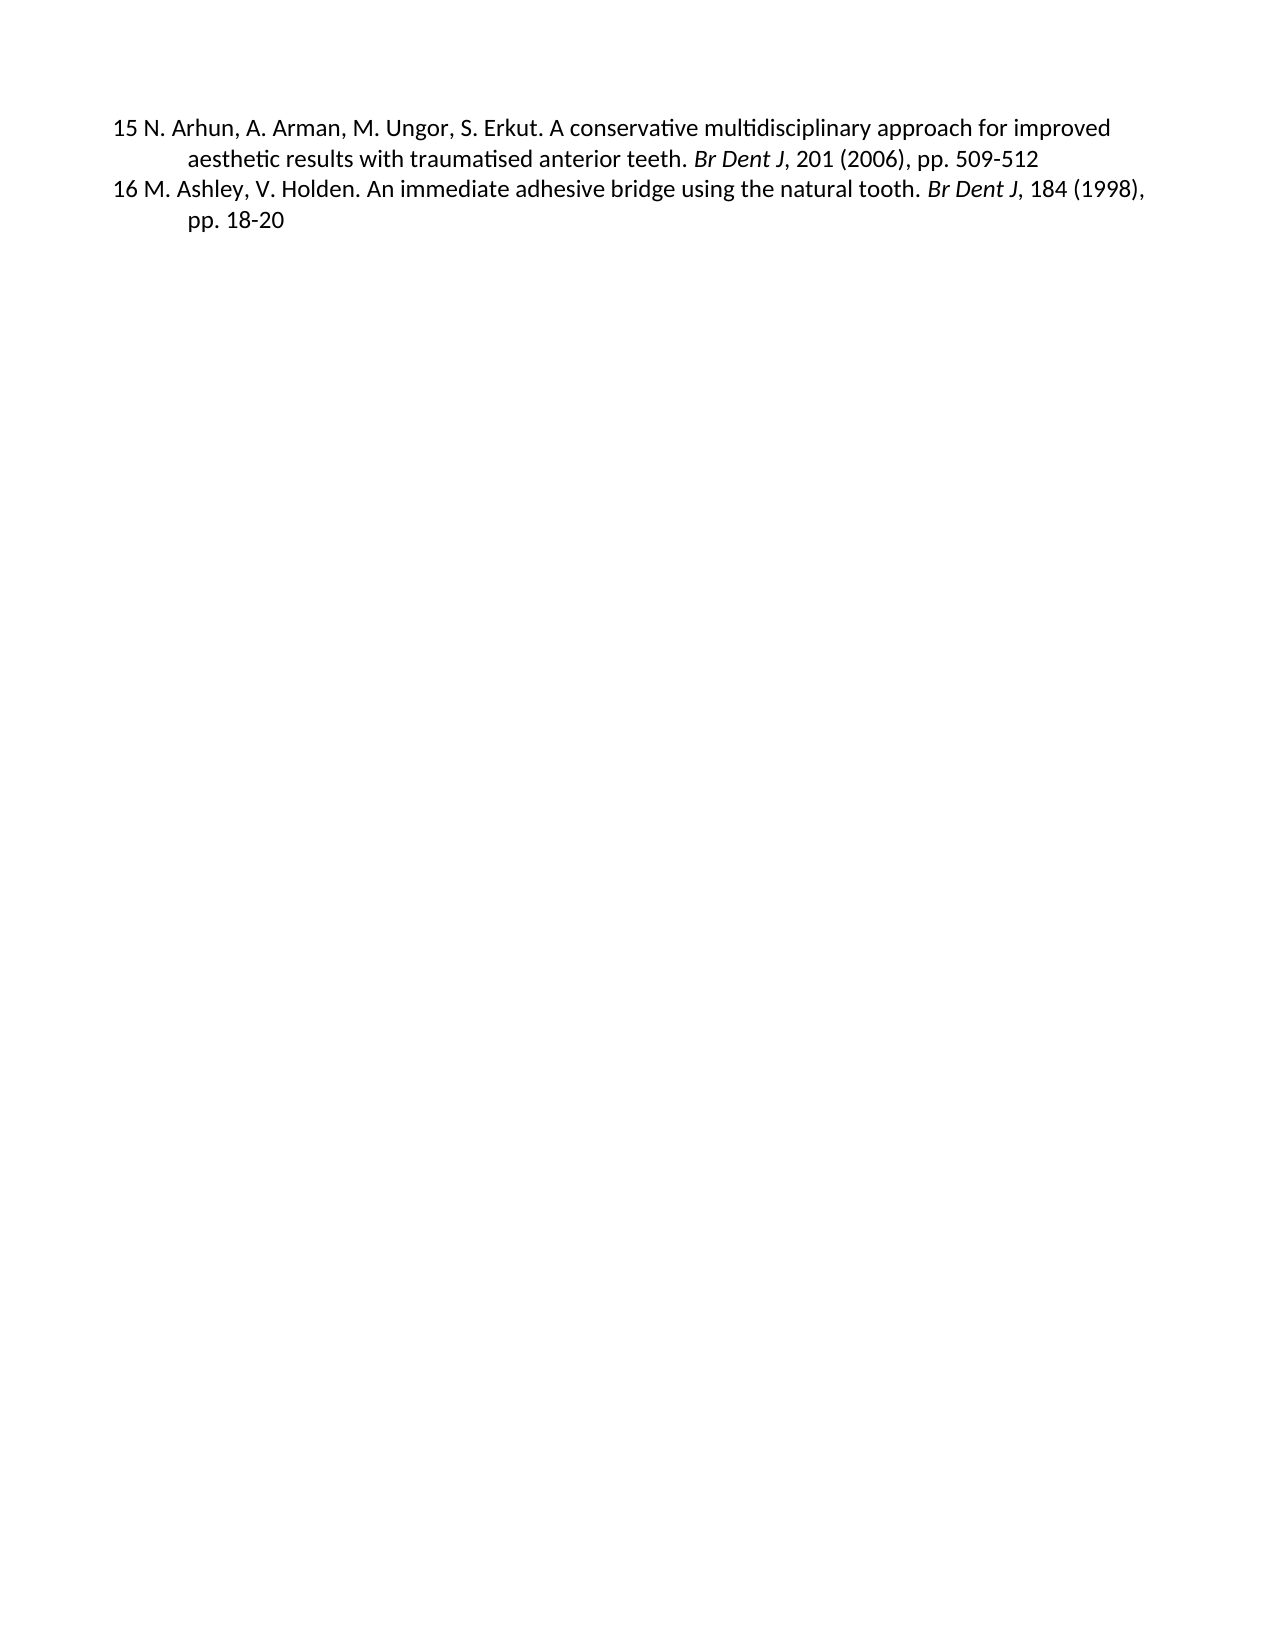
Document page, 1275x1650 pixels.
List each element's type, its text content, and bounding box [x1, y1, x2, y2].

text 16 M. Ashley, V. Holden. An immediate adhesive bridge using the natural tooth. Br Dent J, 184 (1998), pp. 18-20 [112, 173, 1162, 234]
text 15 N. Arhun, A. Arman, M. Ungor, S. Erkut. A conservative multidisciplinary approach for improved aesthetic results with traumatised anterior teeth. Br Dent J, 201 (2006), pp. 509-512 [112, 112, 1162, 173]
